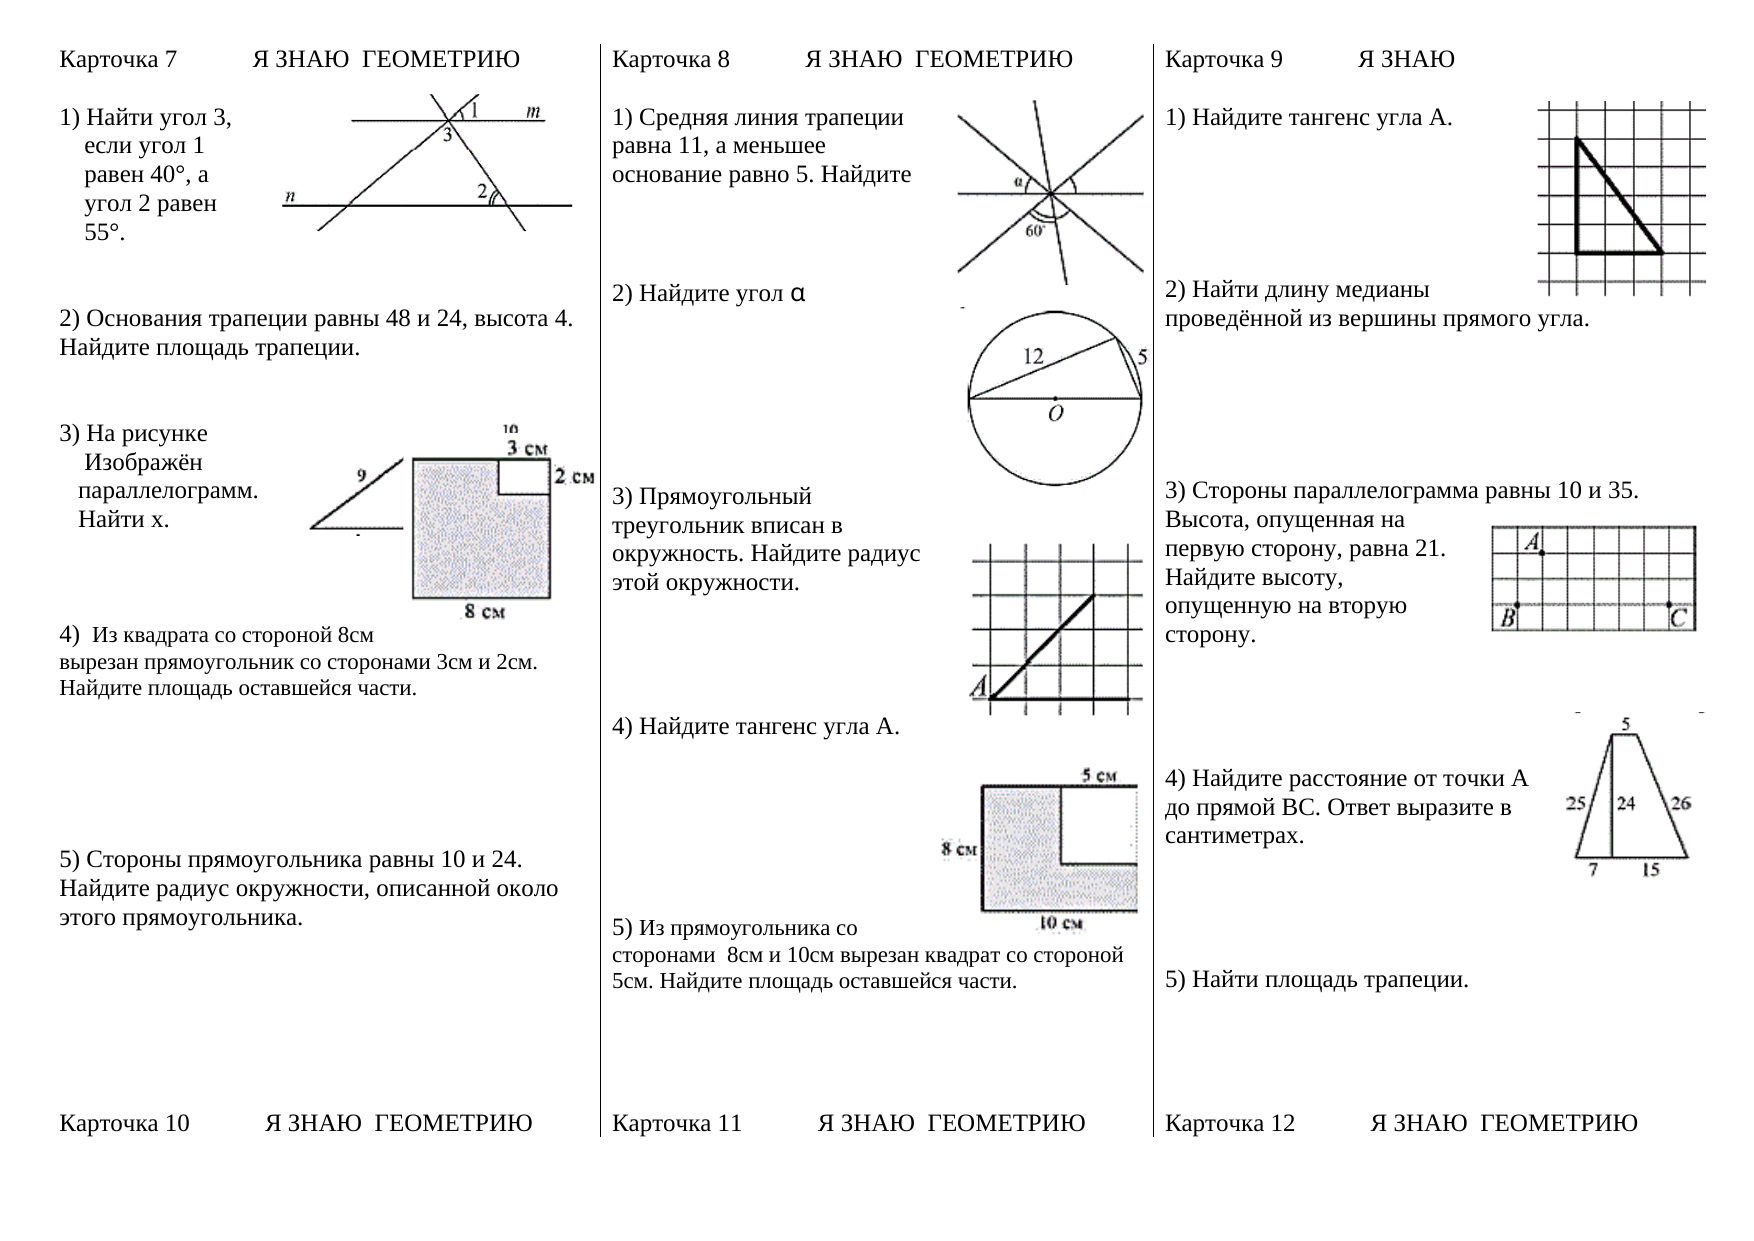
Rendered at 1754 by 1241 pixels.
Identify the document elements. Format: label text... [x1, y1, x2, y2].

table_cell Карточка 8 Я ЗНАЮ ГЕОМЕТРИЮ 1) Средняя линия трапеции равна 11, а меньшее основание равно 5. Найдите большее основание трапеции. 2) Найдите угол α 3) Прямоугольный треугольник вписан в окружность. Найдите радиус этой окружности. 4) Найдите тангенс угла А. 5) Из прямоугольника со сторонами 8см и 10см вырезан квадрат со стороной 5см. Найдите площадь оставшейся части. [601, 44, 1153, 1108]
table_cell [601, 1108, 1153, 1137]
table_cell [1154, 1108, 1706, 1137]
table_cell Карточка 9 Я ЗНАЮ ГЕОМЕТРИЮ 1) Найдите тангенс угла А. 2) Найти длину медианы проведённой из вершины прямого угла. 3) Стороны параллелограмма равны 10 и 35. Высота, опущенная на первую сторону, равна 21. Найдите высоту, опущенную на вторую сторону. 4) Найдите расстояние от точки А до прямой ВС. Ответ выразите в сантиметрах. 5) Найти площадь трапеции. [1154, 44, 1706, 1108]
table_cell Карточка 7 Я ЗНАЮ ГЕОМЕТРИЮ 1) Найти угол 3, если угол 1 равен 40°, а угол 2 равен 55°. 2) Основания трапеции равны 48 и 24, высота 4. Найдите площадь трапеции. 3) На рисунке Изображён параллелограмм. Найти х. 4) Из квадрата со стороной 8см вырезан прямоугольник со сторонами 3см и 2см. Найдите площадь оставшейся части. 5) Стороны прямоугольника равны 10 и 24. Найдите радиус окружности, описанной около этого прямоугольника. [48, 44, 600, 1108]
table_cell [48, 1108, 600, 1137]
